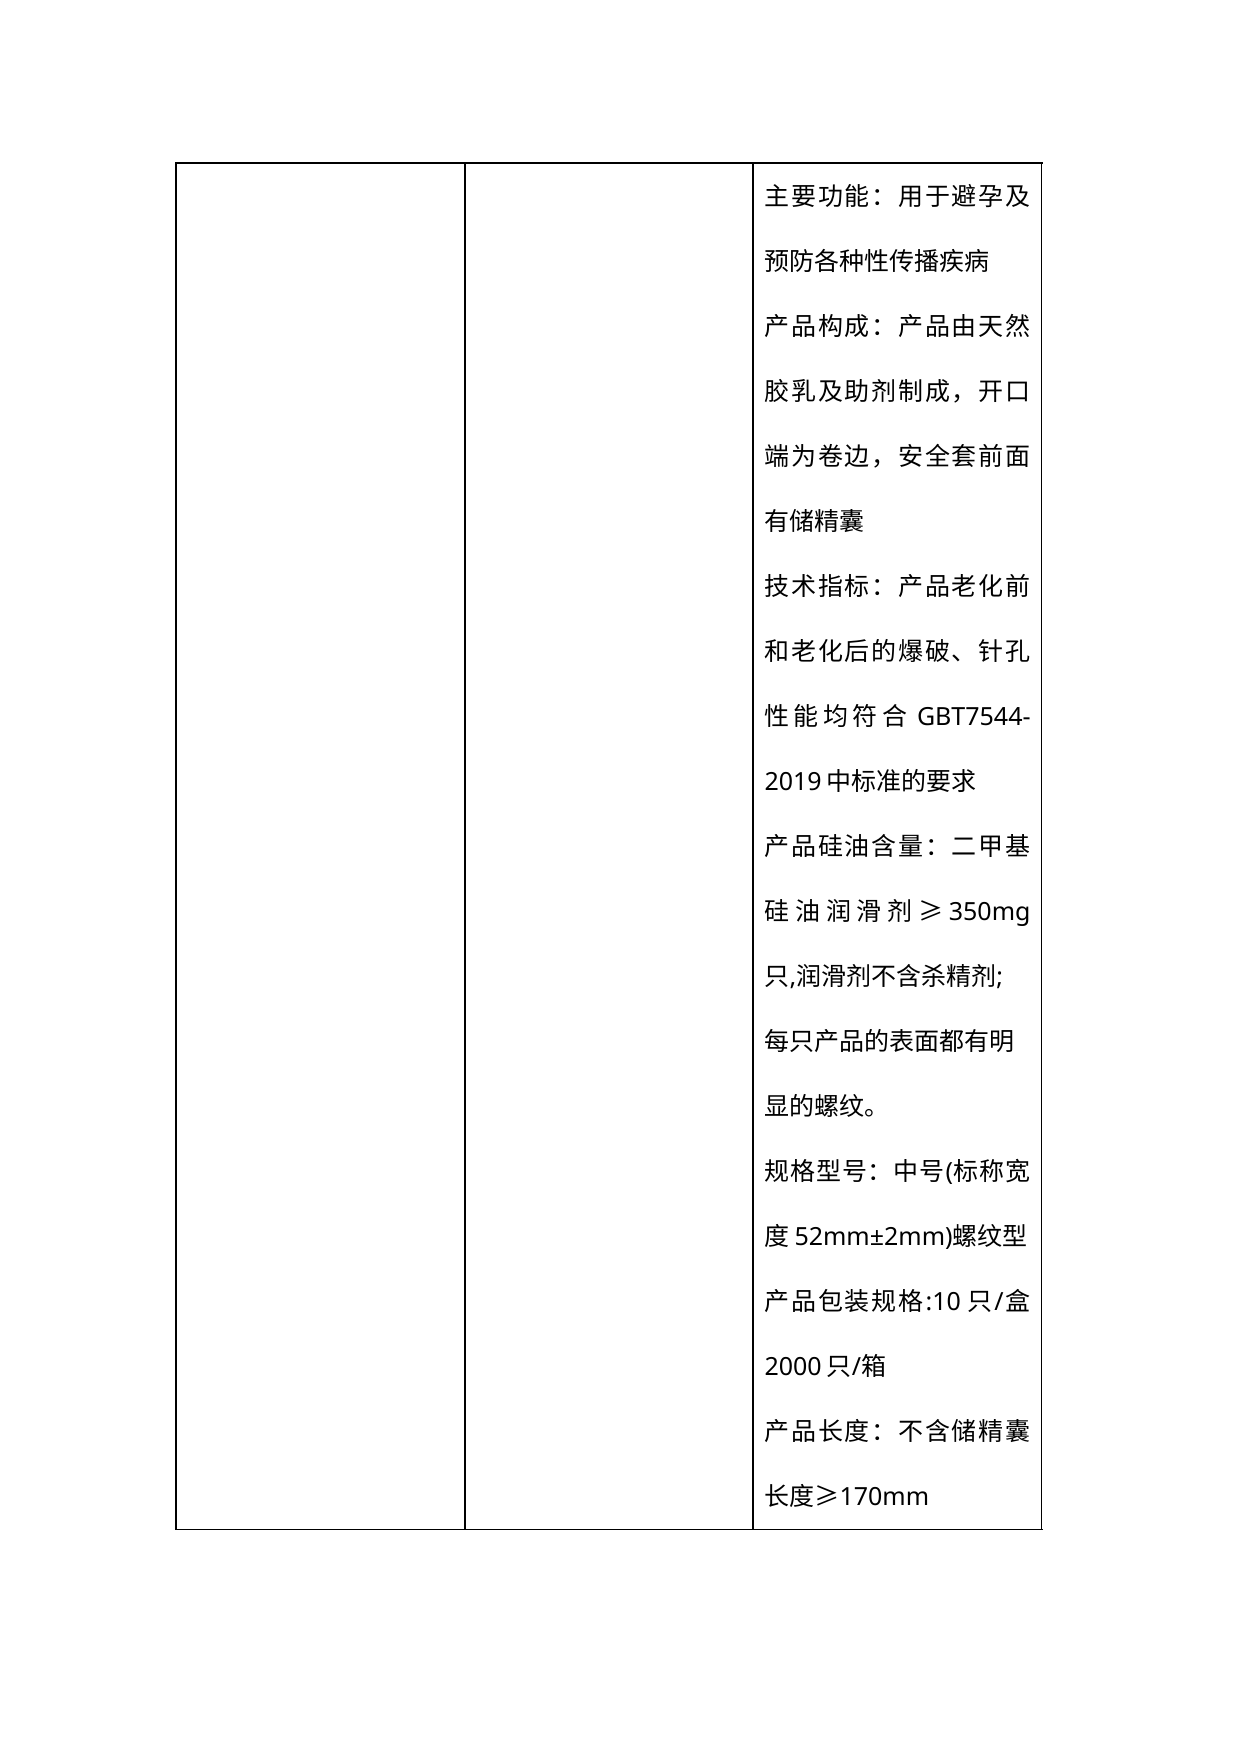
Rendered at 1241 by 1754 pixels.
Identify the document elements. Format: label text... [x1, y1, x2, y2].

table_cell [466, 164, 752, 1528]
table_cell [754, 164, 1041, 1528]
table_cell 1 [177, 164, 464, 1528]
